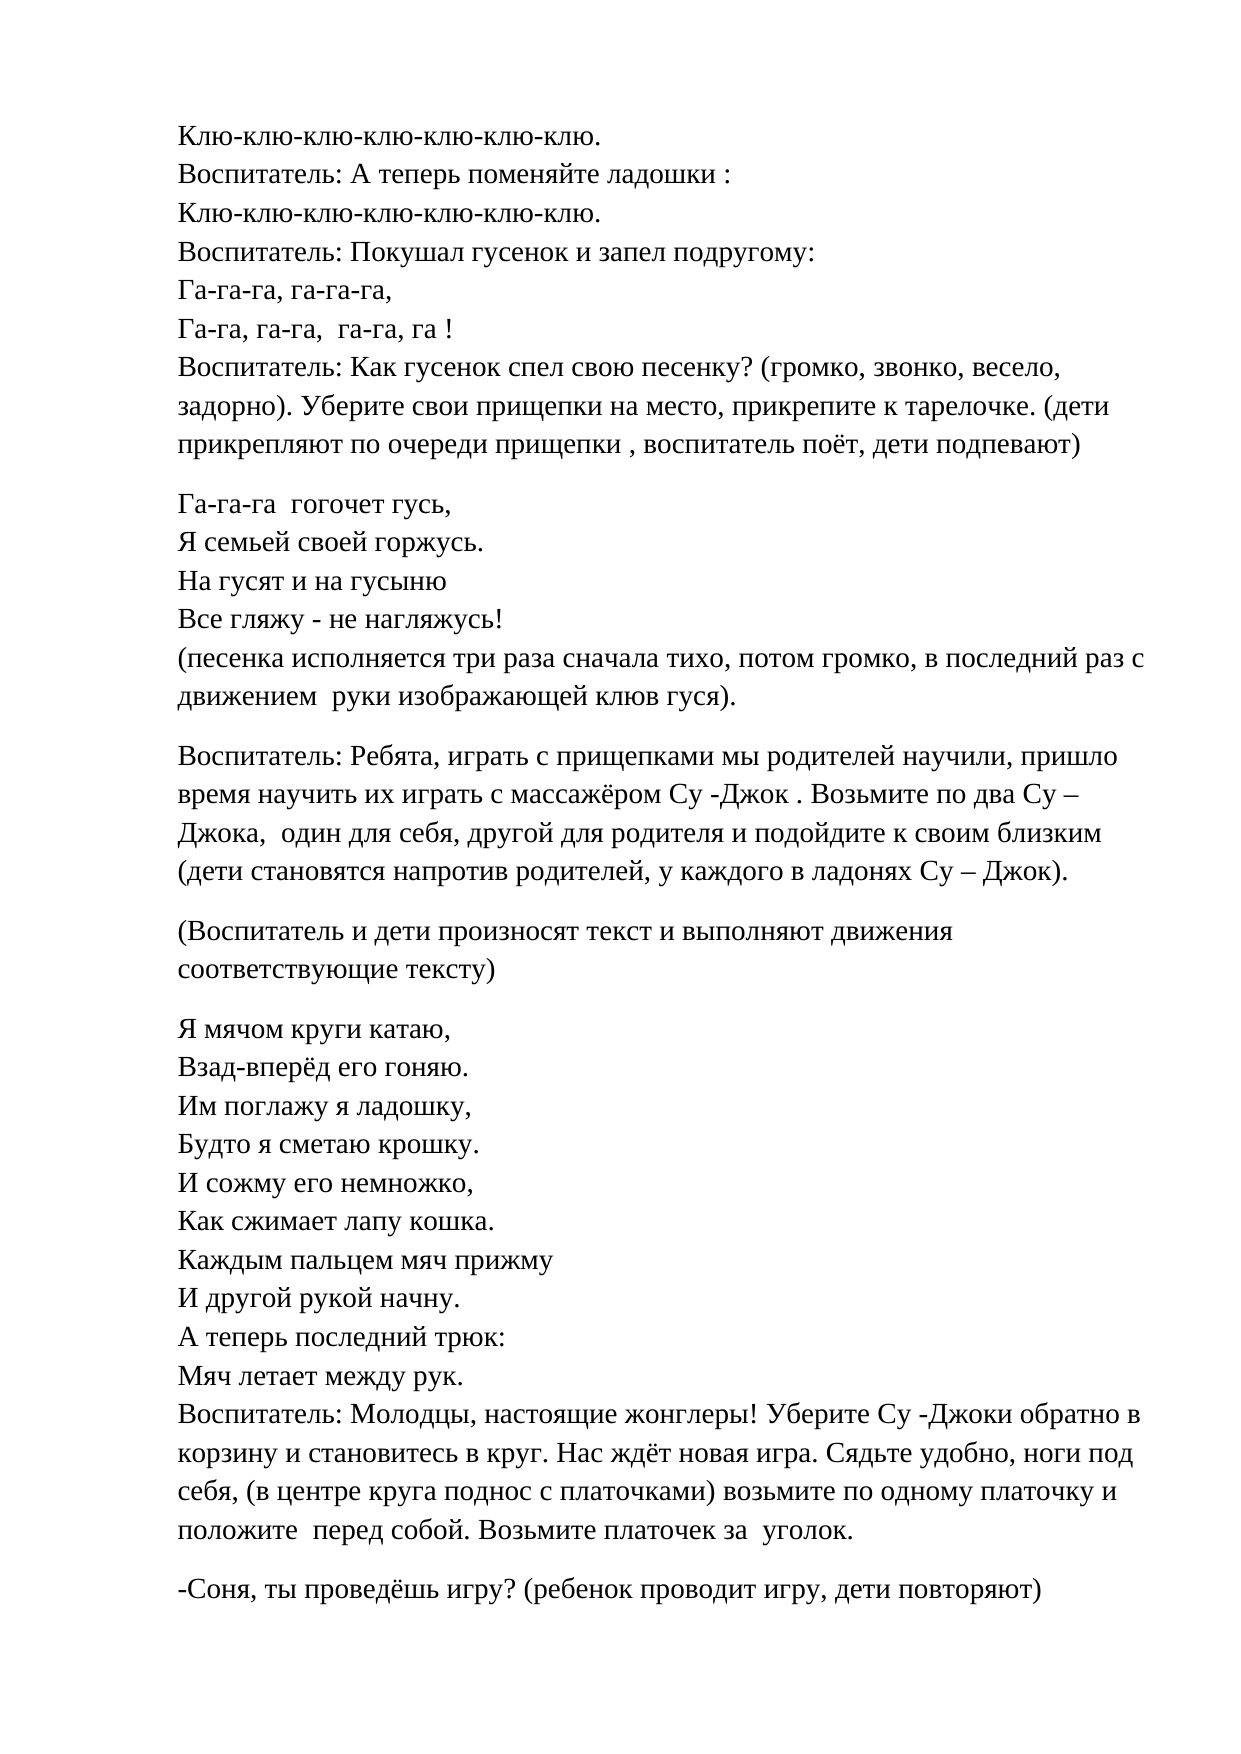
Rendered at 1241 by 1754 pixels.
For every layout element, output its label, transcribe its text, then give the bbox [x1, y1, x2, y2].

text Как сжимает лапу кошка. [177, 1203, 1152, 1237]
text Клю-клю-клю-клю-клю-клю-клю. [177, 118, 1152, 152]
text Им поглажу я ладошку, [177, 1088, 1152, 1121]
text Воспитатель: Покушал гусенок и запел подругому: [177, 234, 1152, 267]
text (песенка исполняется три раза сначала тихо, потом громко, в последний раз с движением руки изображающей клюв гуся). [177, 640, 1152, 712]
text Воспитатель: Как гусенок спел свою песенку? (громко, звонко, весело, задорно). Уберите свои прищепки на место, прикрепите к тарелочке. (дети прикрепляют по очереди прищепки , воспитатель поёт, дети подпевают) [177, 349, 1152, 460]
text Взад-вперёд его гоняю. [177, 1049, 1152, 1083]
text Я мячом круги катаю, [177, 1011, 1152, 1044]
text Каждым пальцем мяч прижму [177, 1242, 1152, 1276]
text Я семьей своей горжусь. [177, 524, 1152, 558]
text Га-га-га, га-га-га, [177, 272, 1152, 306]
text Воспитатель: Ребята, играть с прищепками мы родителей научили, пришло время научить их играть с массажёром Су -Джок . Возьмите по два Су –Джока, один для себя, другой для родителя и подойдите к своим близким (дети становятся напротив родителей, у каждого в ладонях Су – Джок). [177, 738, 1152, 887]
text -Соня, ты проведёшь игру? (ребенок проводит игру, дети повторяют) [177, 1571, 1152, 1605]
text Клю-клю-клю-клю-клю-клю-клю. [177, 195, 1152, 229]
text Воспитатель: А теперь поменяйте ладошки : [177, 157, 1152, 190]
text И сожму его немножко, [177, 1165, 1152, 1198]
text И другой рукой начну. [177, 1281, 1152, 1314]
text Будто я сметаю крошку. [177, 1126, 1152, 1160]
text Все гляжу - не нагляжусь! [177, 601, 1152, 635]
text А теперь последний трюк: [177, 1319, 1152, 1353]
text Га-га, га-га, га-га, га ! [177, 311, 1152, 344]
text Мяч летает между рук. [177, 1358, 1152, 1391]
text На гусят и на гусыню [177, 563, 1152, 596]
text Воспитатель: Молодцы, настоящие жонглеры! Уберите Су -Джоки обратно в корзину и становитесь в круг. Нас ждёт новая игра. Сядьте удобно, ноги под себя, (в центре круга поднос с платочками) возьмите по одному платочку и положите перед собой. Возьмите платочек за уголок. [177, 1396, 1152, 1545]
text Га-га-га гогочет гусь, [177, 486, 1152, 519]
text (Воспитатель и дети произносят текст и выполняют движения соответствующие тексту) [177, 913, 1152, 985]
